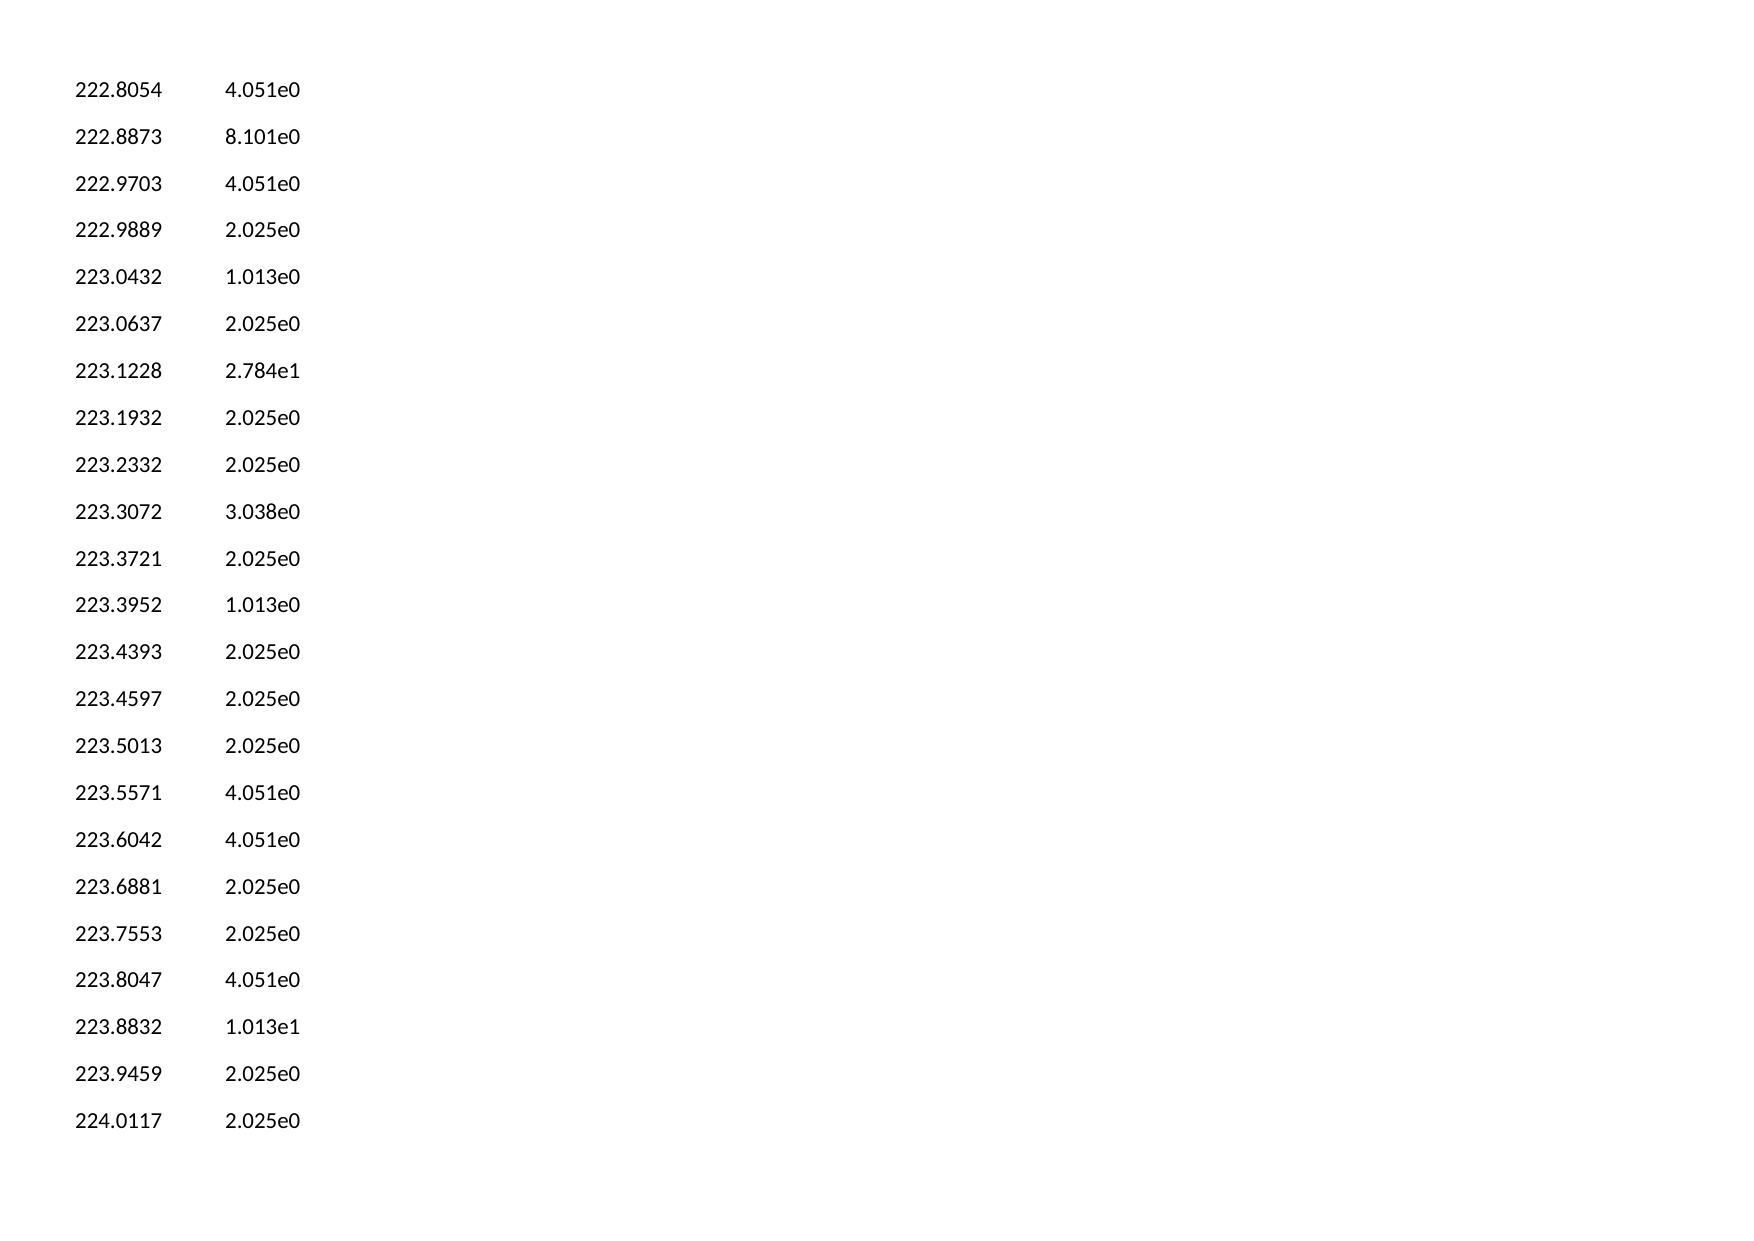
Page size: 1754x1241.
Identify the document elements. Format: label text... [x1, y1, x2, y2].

text 223.6881 2.025e0 [75, 872, 1679, 900]
text 223.3072 3.038e0 [75, 497, 1679, 525]
text 222.8054 4.051e0 [75, 75, 1679, 103]
text 223.3952 1.013e0 [75, 591, 1679, 619]
text 222.9889 2.025e0 [75, 216, 1679, 244]
text 223.1228 2.784e1 [75, 356, 1679, 384]
text 223.3721 2.025e0 [75, 544, 1679, 572]
text 223.8832 1.013e1 [75, 1012, 1679, 1041]
text 224.0117 2.025e0 [75, 1106, 1679, 1134]
text 223.7553 2.025e0 [75, 919, 1679, 947]
text 223.2332 2.025e0 [75, 450, 1679, 478]
text 223.6042 4.051e0 [75, 825, 1679, 853]
text 223.5013 2.025e0 [75, 731, 1679, 759]
text 223.4597 2.025e0 [75, 684, 1679, 712]
text 223.8047 4.051e0 [75, 966, 1679, 994]
text 223.5571 4.051e0 [75, 778, 1679, 806]
text 223.0637 2.025e0 [75, 309, 1679, 337]
text 223.9459 2.025e0 [75, 1059, 1679, 1087]
text 223.1932 2.025e0 [75, 403, 1679, 431]
text 223.4393 2.025e0 [75, 637, 1679, 666]
text 223.0432 1.013e0 [75, 262, 1679, 291]
text 222.8873 8.101e0 [75, 122, 1679, 150]
text 222.9703 4.051e0 [75, 169, 1679, 197]
